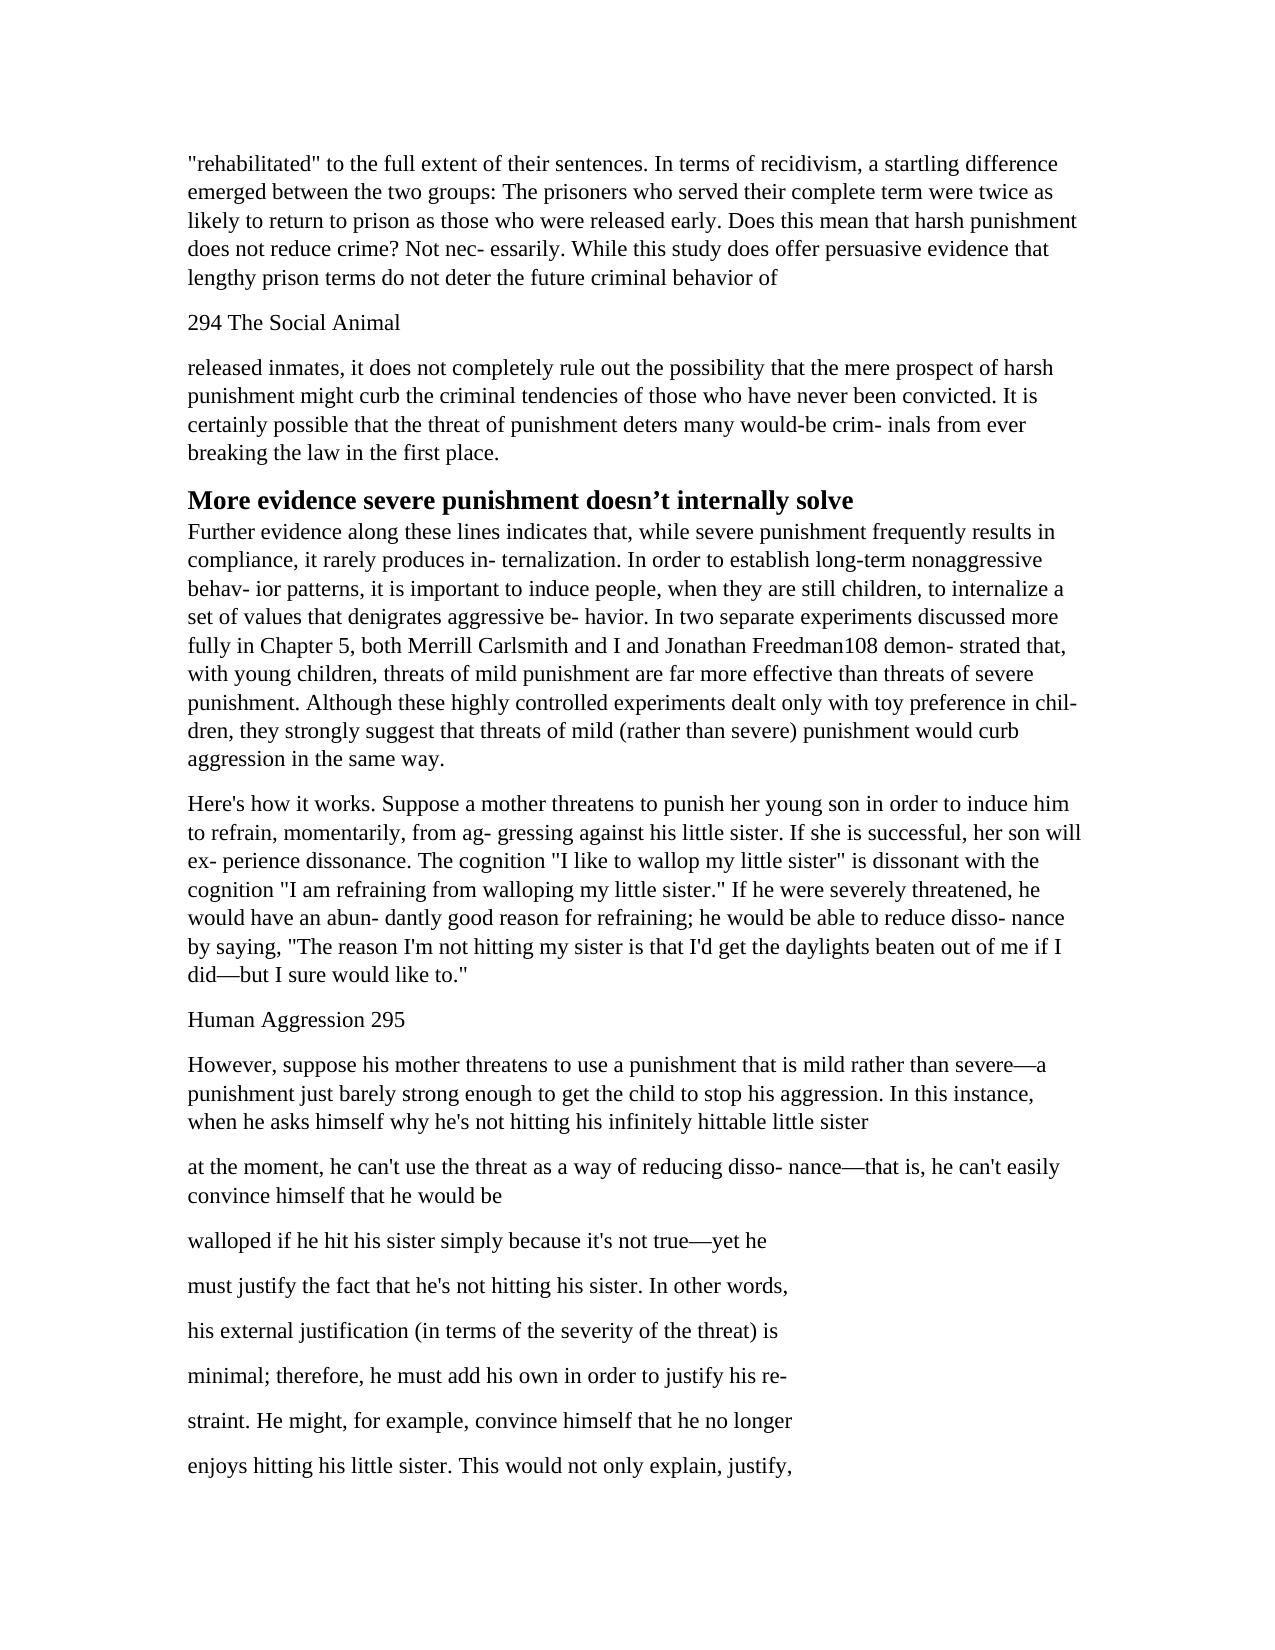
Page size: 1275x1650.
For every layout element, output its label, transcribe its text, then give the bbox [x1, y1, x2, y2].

text straint. He might, for example, convince himself that he no longer [187, 1407, 1087, 1434]
text minimal; therefore, he must add his own in order to justify his re- [187, 1362, 1087, 1388]
text at the moment, he can't use the threat as a way of reducing disso- nance—that is, he can't easily convince himself that he would be [187, 1153, 1087, 1208]
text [187, 150, 1087, 290]
text his external justification (in terms of the severity of the threat) is [187, 1317, 1087, 1343]
text Further evidence along these lines indicates that, while severe punishment frequently results in compliance, it rarely produces in- ternalization. In order to establish long-term nonaggressive behav- ior patterns, it is important to induce people, when they are still children, to internalize a set of values that denigrates aggressive be- havior. In two separate experiments discussed more fully in Chapter 5, both Merrill Carlsmith and I and Jonathan Freedman108 demon- strated that, with young children, threats of mild punishment are far more effective than threats of severe punishment. Although these highly controlled experiments dealt only with toy preference in chil- dren, they strongly suggest that threats of mild (rather than severe) punishment would curb aggression in the same way. [187, 518, 1087, 772]
text walloped if he hit his sister simply because it's not true—yet he [187, 1227, 1087, 1253]
text released inmates, it does not completely rule out the possibility that the mere prospect of harsh punishment might curb the criminal tendencies of those who have never been convicted. It is certainly possible that the threat of punishment deters many would-be crim- inals from ever breaking the law in the first place. [187, 354, 1087, 466]
text enjoys hitting his little sister. This would not only explain, justify, [187, 1452, 1087, 1479]
subtitle More evidence severe punishment doesn’t internally solve [187, 484, 1087, 516]
text However, suppose his mother threatens to use a punishment that is mild rather than severe—a punishment just barely strong enough to get the child to stop his aggression. In this instance, when he asks himself why he's not hitting his infinitely hittable little sister [187, 1051, 1087, 1134]
text must justify the fact that he's not hitting his sister. In other words, [187, 1272, 1087, 1298]
text Here's how it works. Suppose a mother threatens to punish her young son in order to induce him to refrain, momentarily, from ag- gressing against his little sister. If she is successful, her son will ex- perience dissonance. The cognition "I like to wallop my little sister" is dissonant with the cognition "I am refraining from walloping my little sister." If he were severely threatened, he would have an abun- dantly good reason for refraining; he would be able to reduce disso- nance by saying, "The reason I'm not hitting my sister is that I'd get the daylights beaten out of me if I did—but I sure would like to." [187, 791, 1087, 987]
text 294 The Social Animal [187, 309, 1087, 335]
text Human Aggression 295 [187, 1006, 1087, 1033]
